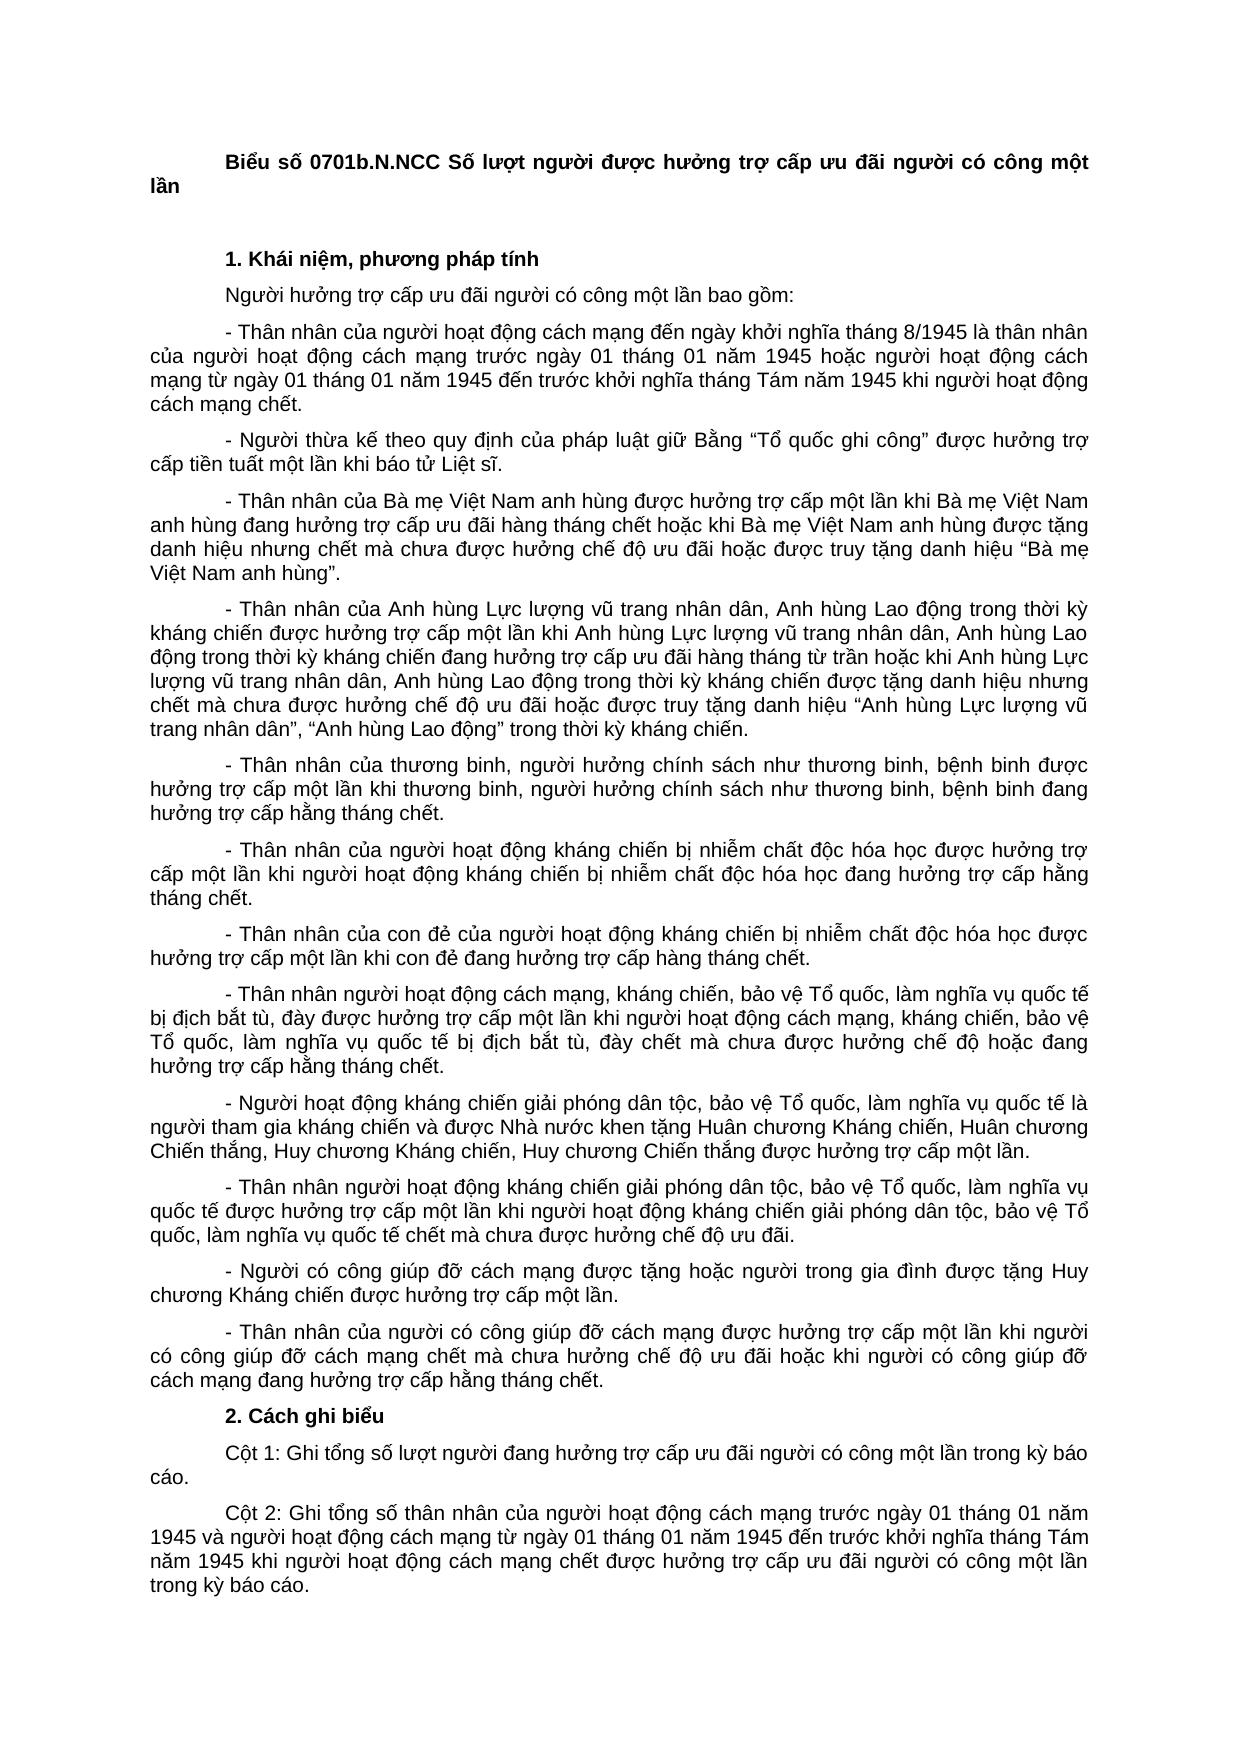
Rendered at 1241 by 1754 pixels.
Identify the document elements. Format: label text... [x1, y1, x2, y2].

text Cột 2: Ghi tổng số thân nhân của người hoạt động cách mạng trước ngày 01 tháng 01 năm 1945 và người hoạt động cách mạng từ ngày 01 tháng 01 năm 1945 đến trước khởi nghĩa tháng Tám năm 1945 khi người hoạt động cách mạng chết được hưởng trợ cấp ưu đãi người có công một lần trong kỳ báo cáo. [150, 1501, 1090, 1597]
text - Người hoạt động kháng chiến giải phóng dân tộc, bảo vệ Tổ quốc, làm nghĩa vụ quốc tế là người tham gia kháng chiến và được Nhà nước khen tặng Huân chương Kháng chiến, Huân chương Chiến thắng, Huy chương Kháng chiến, Huy chương Chiến thắng được hưởng trợ cấp một lần. [150, 1091, 1090, 1162]
text - Thân nhân của con đẻ của người hoạt động kháng chiến bị nhiễm chất độc hóa học được hưởng trợ cấp một lần khi con đẻ đang hưởng trợ cấp hàng tháng chết. [150, 922, 1090, 970]
text - Thân nhân của người hoạt động kháng chiến bị nhiễm chất độc hóa học được hưởng trợ cấp một lần khi người hoạt động kháng chiến bị nhiễm chất độc hóa học đang hưởng trợ cấp hằng tháng chết. [150, 837, 1090, 909]
text Người hưởng trợ cấp ưu đãi người có công một lần bao gồm: [150, 283, 1090, 307]
text - Thân nhân của người có công giúp đỡ cách mạng được hưởng trợ cấp một lần khi người có công giúp đỡ cách mạng chết mà chưa hưởng chế độ ưu đãi hoặc khi người có công giúp đỡ cách mạng đang hưởng trợ cấp hằng tháng chết. [150, 1320, 1090, 1392]
text - Thân nhân của thương binh, người hưởng chính sách như thương binh, bệnh binh được hưởng trợ cấp một lần khi thương binh, người hưởng chính sách như thương binh, bệnh binh đang hưởng trợ cấp hằng tháng chết. [150, 753, 1090, 825]
text Biểu số 0701b.N.NCC Số lượt người được hưởng trợ cấp ưu đãi người có công một lần [150, 150, 1090, 198]
text - Người có công giúp đỡ cách mạng được tặng hoặc người trong gia đình được tặng Huy chương Kháng chiến được hưởng trợ cấp một lần. [150, 1259, 1090, 1307]
text - Người thừa kế theo quy định của pháp luật giữ Bằng “Tổ quốc ghi công” được hưởng trợ cấp tiền tuất một lần khi báo tử Liệt sĩ. [150, 428, 1090, 476]
text - Thân nhân của Bà mẹ Việt Nam anh hùng được hưởng trợ cấp một lần khi Bà mẹ Việt Nam anh hùng đang hưởng trợ cấp ưu đãi hàng tháng chết hoặc khi Bà mẹ Việt Nam anh hùng được tặng danh hiệu nhưng chết mà chưa được hưởng chế độ ưu đãi hoặc được truy tặng danh hiệu “Bà mẹ Việt Nam anh hùng”. [150, 488, 1090, 584]
text Cột 1: Ghi tổng số lượt người đang hưởng trợ cấp ưu đãi người có công một lần trong kỳ báo cáo. [150, 1441, 1090, 1488]
text - Thân nhân người hoạt động cách mạng, kháng chiến, bảo vệ Tổ quốc, làm nghĩa vụ quốc tế bị địch bắt tù, đày được hưởng trợ cấp một lần khi người hoạt động cách mạng, kháng chiến, bảo vệ Tổ quốc, làm nghĩa vụ quốc tế bị địch bắt tù, đày chết mà chưa được hưởng chế độ hoặc đang hưởng trợ cấp hằng tháng chết. [150, 982, 1090, 1078]
text - Thân nhân người hoạt động kháng chiến giải phóng dân tộc, bảo vệ Tổ quốc, làm nghĩa vụ quốc tế được hưởng trợ cấp một lần khi người hoạt động kháng chiến giải phóng dân tộc, bảo vệ Tổ quốc, làm nghĩa vụ quốc tế chết mà chưa được hưởng chế độ ưu đãi. [150, 1175, 1090, 1247]
text - Thân nhân của Anh hùng Lực lượng vũ trang nhân dân, Anh hùng Lao động trong thời kỳ kháng chiến được hưởng trợ cấp một lần khi Anh hùng Lực lượng vũ trang nhân dân, Anh hùng Lao động trong thời kỳ kháng chiến đang hưởng trợ cấp ưu đãi hàng tháng từ trần hoặc khi Anh hùng Lực lượng vũ trang nhân dân, Anh hùng Lao động trong thời kỳ kháng chiến được tặng danh hiệu nhưng chết mà chưa được hưởng chế độ ưu đãi hoặc được truy tặng danh hiệu “Anh hùng Lực lượng vũ trang nhân dân”, “Anh hùng Lao động” trong thời kỳ kháng chiến. [150, 597, 1090, 741]
text 2. Cách ghi biểu [150, 1404, 1090, 1428]
text 1. Khái niệm, phương pháp tính [150, 247, 1090, 271]
text - Thân nhân của người hoạt động cách mạng đến ngày khởi nghĩa tháng 8/1945 là thân nhân của người hoạt động cách mạng trước ngày 01 tháng 01 năm 1945 hoặc người hoạt động cách mạng từ ngày 01 tháng 01 năm 1945 đến trước khởi nghĩa tháng Tám năm 1945 khi người hoạt động cách mạng chết. [150, 320, 1090, 416]
